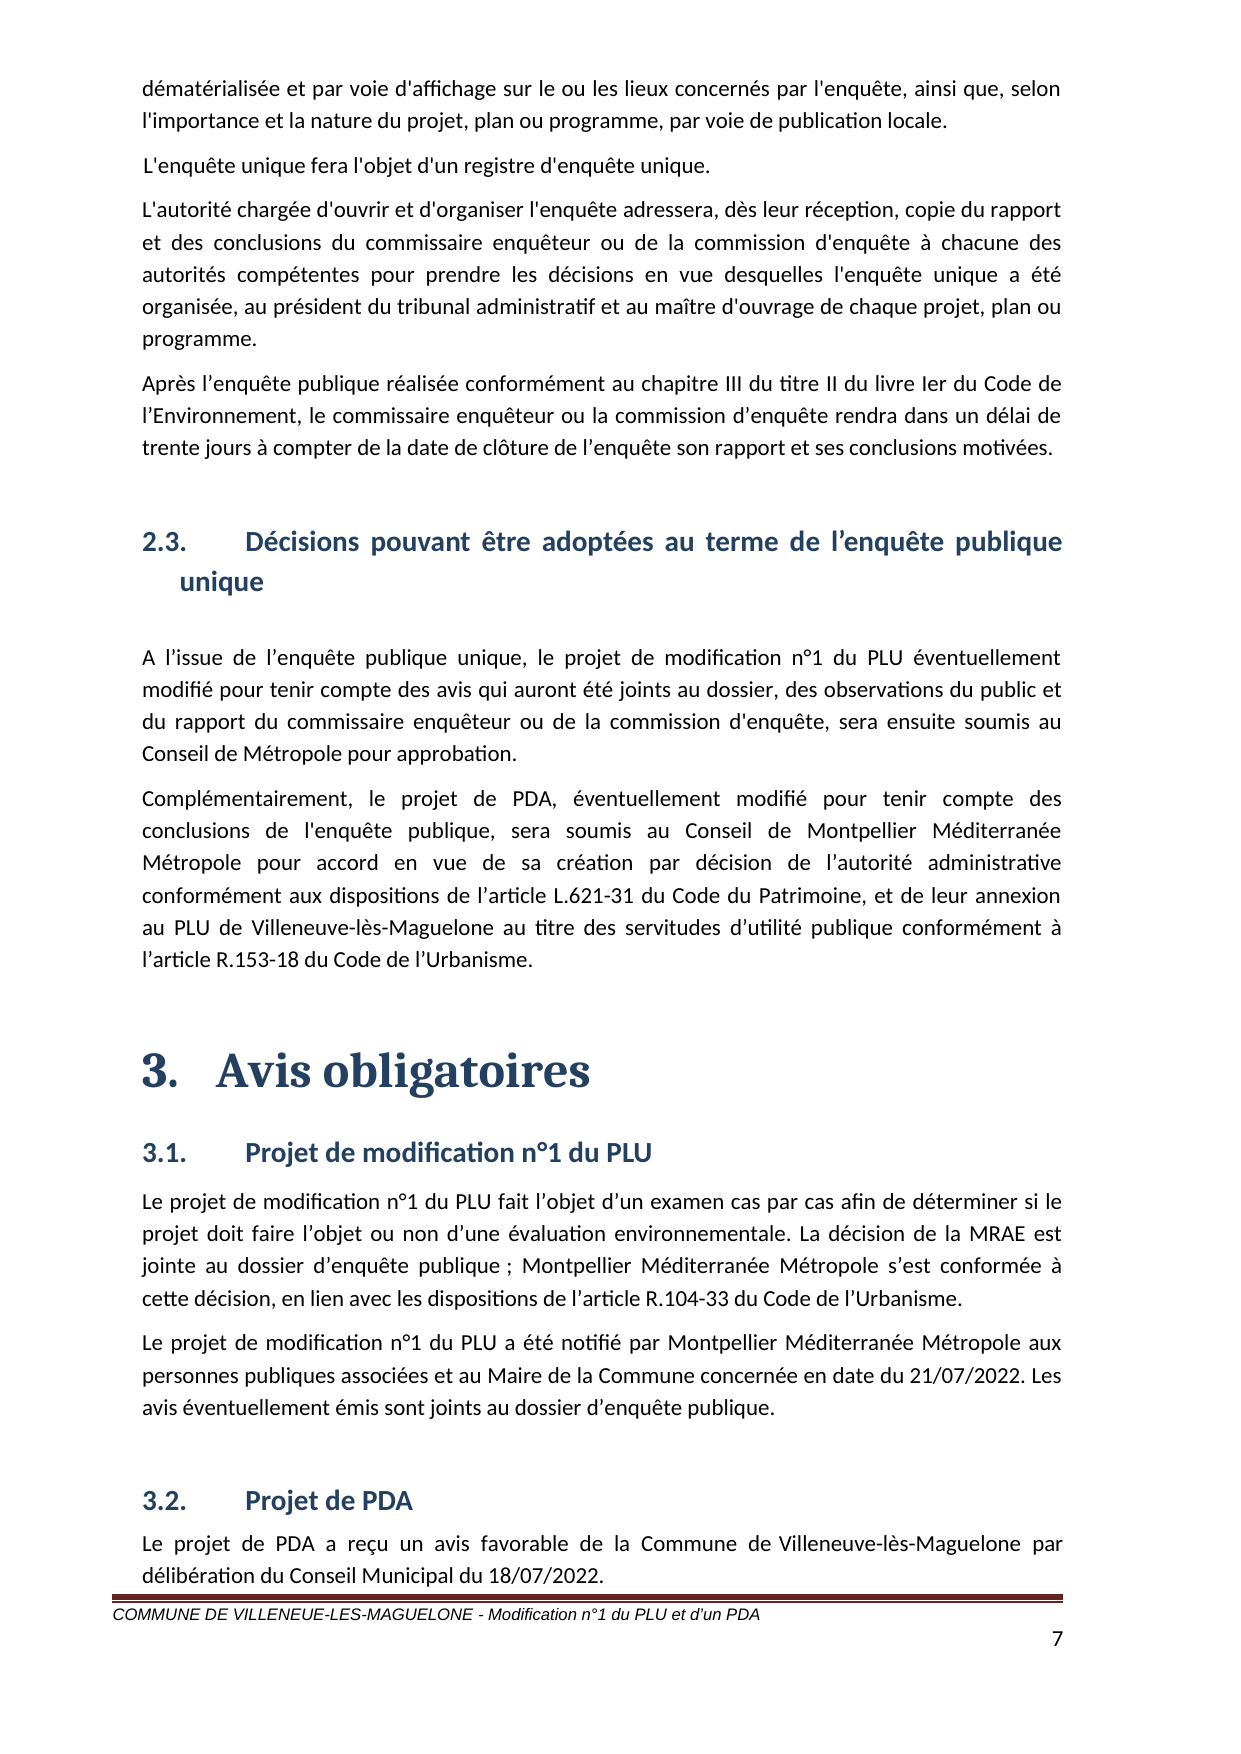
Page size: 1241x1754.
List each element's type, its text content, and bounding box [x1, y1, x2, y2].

text L'enquête unique fera l'objet d'un registre d'enquête unique. [112, 151, 1063, 179]
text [142, 74, 1063, 134]
list Projet de PDA [142, 1482, 1063, 1518]
text Complémentairement, le projet de PDA, éventuellement modifié pour tenir compte des conclusions de l'enquête publique, sera soumis au Conseil de Montpellier Méditerranée Métropole pour accord en vue de sa création par décision de l’autorité administrative conformément aux dispositions de l’article L.621-31 du Code du Patrimoine, et de leur annexion au PLU de Villeneuve-lès-Maguelone au titre des servitudes d’utilité publique conformément à l’article R.153-18 du Code de l’Urbanisme. [142, 784, 1063, 973]
text Le projet de modification n°1 du PLU a été notifié par Montpellier Méditerranée Métropole aux personnes publiques associées et au Maire de la Commune concernée en date du 21/07/2022. Les avis éventuellement émis sont joints au dossier d’enquête publique. [142, 1328, 1063, 1421]
text Le projet de modification n°1 du PLU fait l’objet d’un examen cas par cas afin de déterminer si le projet doit faire l’objet ou non d’une évaluation environnementale. La décision de la MRAE est jointe au dossier d’enquête publique ; Montpellier Méditerranée Métropole s’est conformée à cette décision, en lien avec les dispositions de l’article R.104-33 du Code de l’Urbanisme. [142, 1187, 1063, 1312]
text L'autorité chargée d'ouvrir et d'organiser l'enquête adressera, dès leur réception, copie du rapport et des conclusions du commissaire enquêteur ou de la commission d'enquête à chacune des autorités compétentes pour prendre les décisions en vue desquelles l'enquête unique a été organisée, au président du tribunal administratif et au maître d'ouvrage de chaque projet, plan ou programme. [142, 195, 1063, 352]
text Après l’enquête publique réalisée conformément au chapitre III du titre II du livre Ier du Code de l’Environnement, le commissaire enquêteur ou la commission d’enquête rendra dans un délai de trente jours à compter de la date de clôture de l’enquête son rapport et ses conclusions motivées. [142, 369, 1063, 461]
text A l’issue de l’enquête publique unique, le projet de modification n°1 du PLU éventuellement modifié pour tenir compte des avis qui auront été joints au dossier, des observations du public et du rapport du commissaire enquêteur ou de la commission d'enquête, sera ensuite soumis au Conseil de Métropole pour approbation. [142, 643, 1063, 767]
subtitle Avis obligatoires [142, 1043, 1063, 1100]
list Décisions pouvant être adoptées au terme de l’enquête publique unique [142, 523, 1063, 599]
list Projet de modification n°1 du PLU [142, 1134, 1063, 1169]
text Le projet de PDA a reçu un avis favorable de la Commune de Villeneuve-lès-Maguelone par délibération du Conseil Municipal du 18/07/2022. [142, 1529, 1063, 1590]
